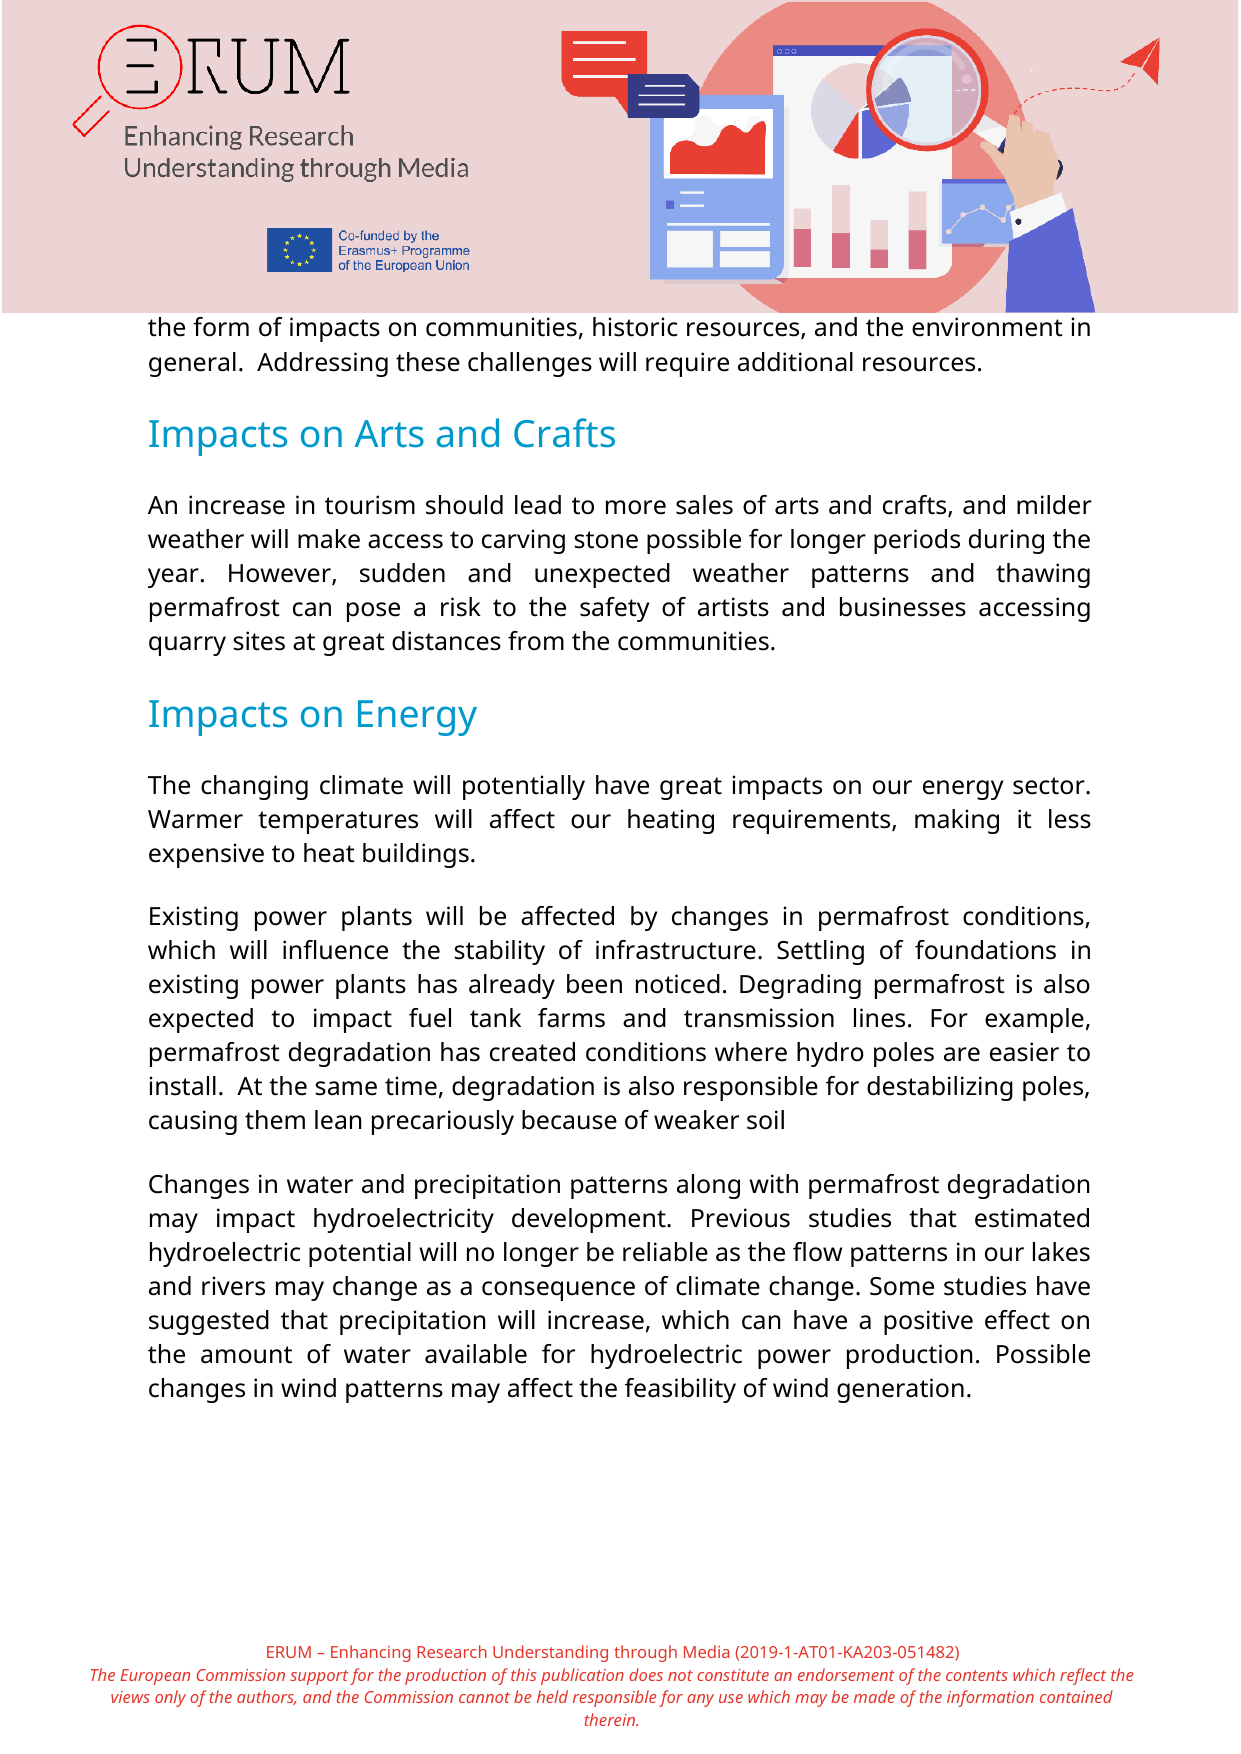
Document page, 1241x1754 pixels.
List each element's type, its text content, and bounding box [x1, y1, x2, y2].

picture [0, 0, 1241, 313]
text The changing climate will potentially have great impacts on our energy sector. Warmer temperatures will affect our heating requirements, making it less expensive to heat buildings. [148, 767, 1093, 869]
text Changes in water and precipitation patterns along with permafrost degradation may impact hydroelectricity development. Previous studies that estimated hydroelectric potential will no longer be reliable as the flow patterns in our lakes and rivers may change as a consequence of climate change. Some studies have suggested that precipitation will increase, which can have a positive effect on the amount of water available for hydroelectric power production. Possible changes in wind patterns may affect the feasibility of wind generation. [148, 1166, 1093, 1405]
text An increase in tourism should lead to more sales of arts and crafts, and milder weather will make access to carving stone possible for longer periods during the year. However, sudden and unexpected weather patterns and thawing permafrost can pose a risk to the safety of artists and businesses accessing quarry sites at great distances from the communities. [148, 488, 1093, 658]
text Existing power plants will be affected by changes in permafrost conditions, which will influence the stability of infrastructure. Settling of foundations in existing power plants has already been noticed. Degrading permafrost is also expected to impact fuel tank farms and transmission lines. For example, permafrost degradation has created conditions where hydro poles are easier to install. At the same time, degradation is also responsible for destabilizing poles, causing them lean precariously because of weaker soil [148, 899, 1093, 1137]
subtitle Impacts on Arts and Crafts [148, 407, 1093, 458]
subtitle Impacts on Energy [148, 687, 1093, 738]
